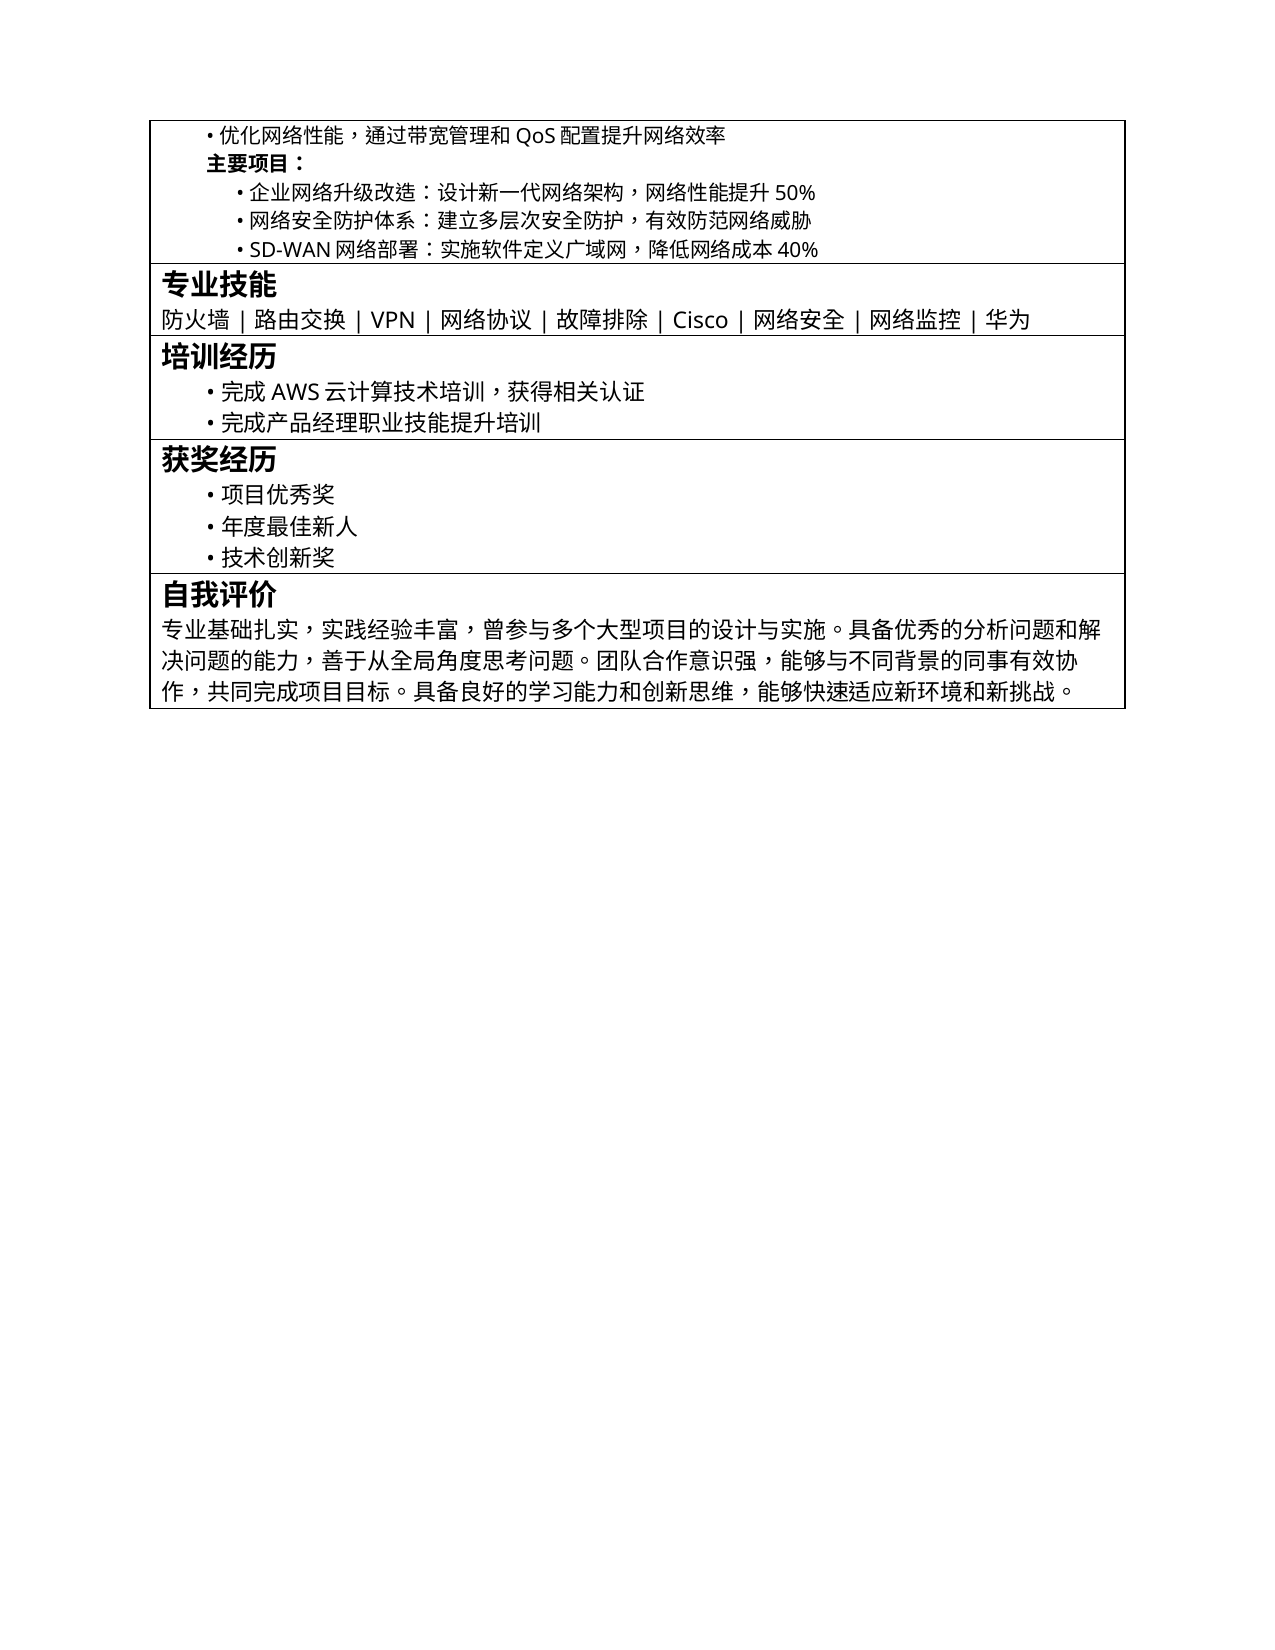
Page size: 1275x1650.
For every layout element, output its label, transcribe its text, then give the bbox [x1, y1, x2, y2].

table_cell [151, 121, 1124, 263]
table_cell 培训经历 • 完成AWS云计算技术培训，获得相关认证 • 完成产品经理职业技能提升培训 [151, 336, 1124, 438]
table_cell 自我评价 专业基础扎实，实践经验丰富，曾参与多个大型项目的设计与实施。具备优秀的分析问题和解决问题的能力，善于从全局角度思考问题。团队合作意识强，能够与不同背景的同事有效协作，共同完成项目目标。具备良好的学习能力和创新思维，能够快速适应新环境和新挑战。 [151, 574, 1124, 707]
table_cell 专业技能 防火墙 | 路由交换 | VPN | 网络协议 | 故障排除 | Cisco | 网络安全 | 网络监控 | 华为 [151, 264, 1124, 335]
table_cell 获奖经历 • 项目优秀奖 • 年度最佳新人 • 技术创新奖 [151, 440, 1124, 573]
